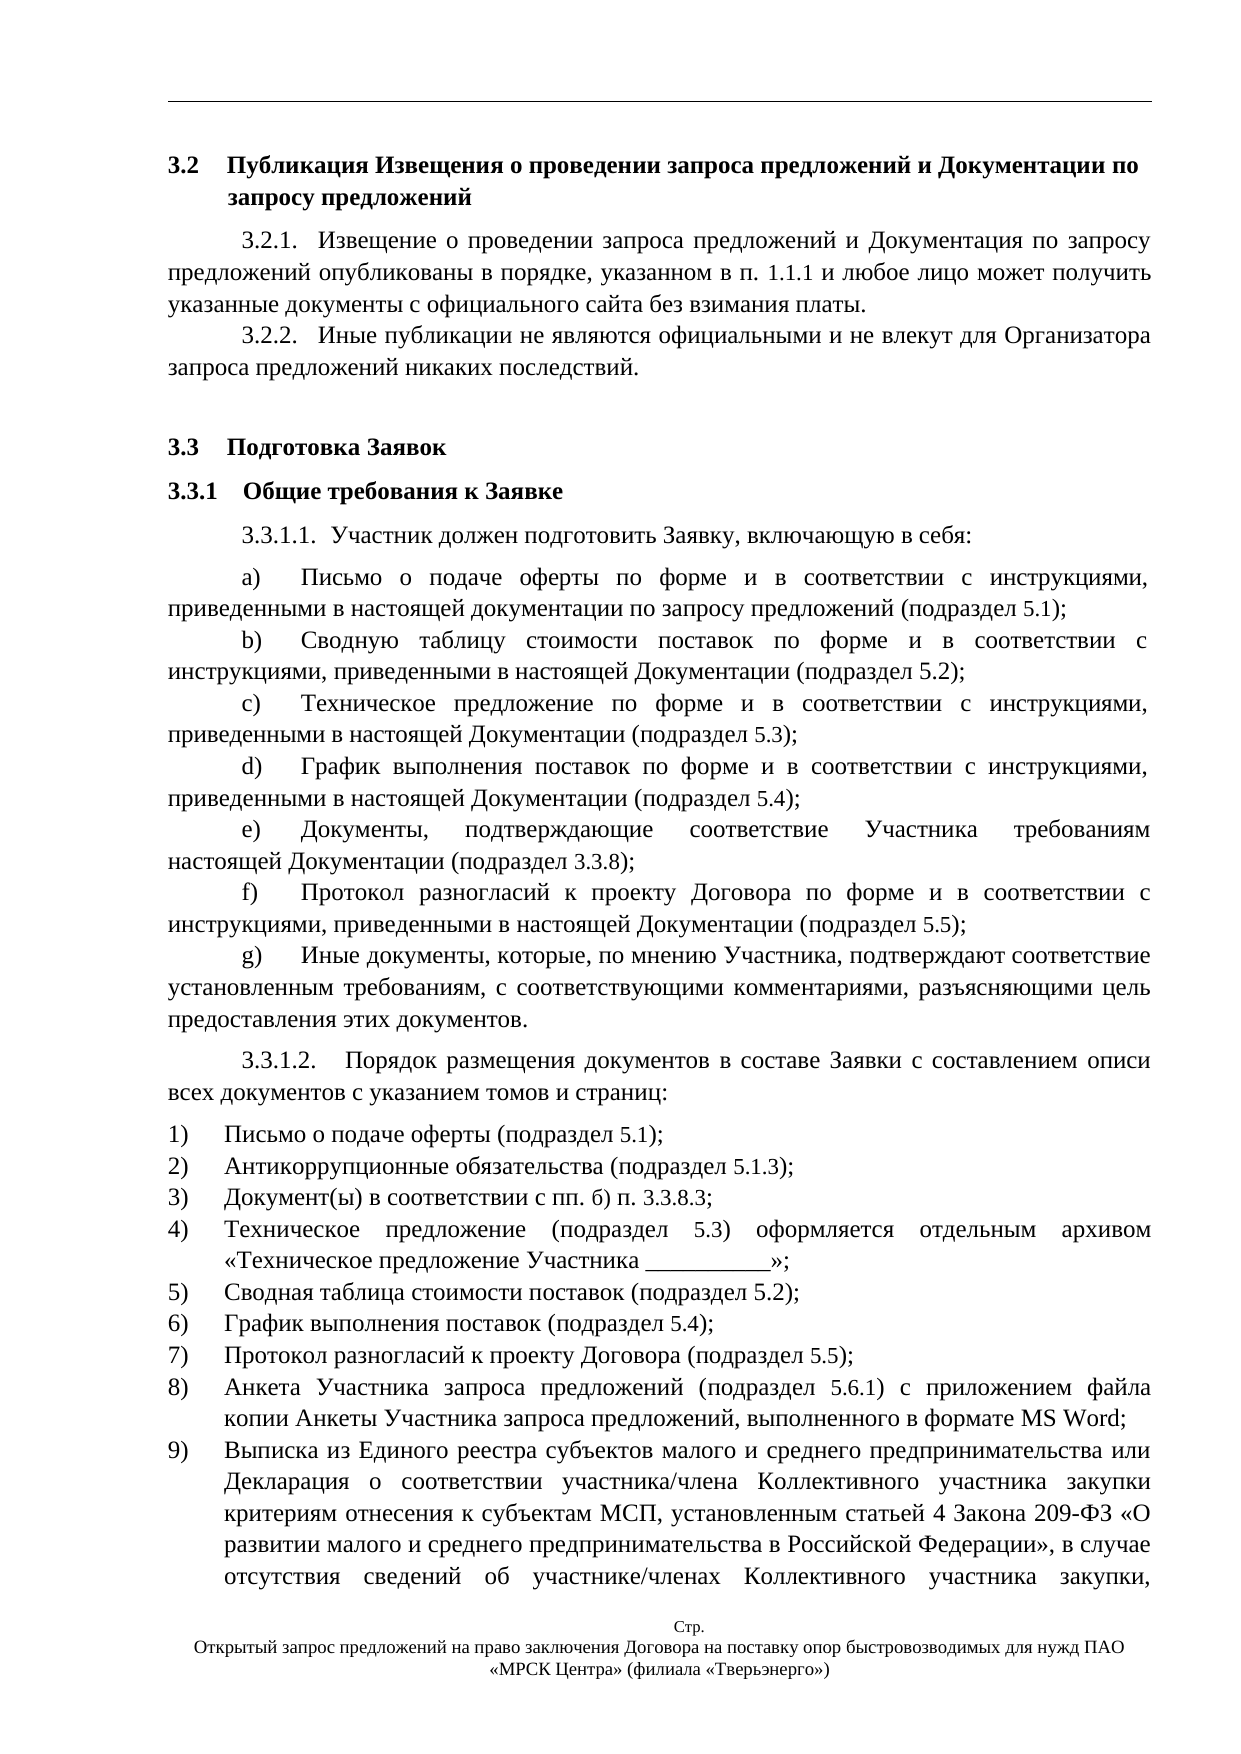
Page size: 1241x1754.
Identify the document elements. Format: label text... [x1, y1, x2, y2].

subtitle Публикация Извещения о проведении запроса предложений и Документации по запросу предложений [168, 150, 1152, 210]
list Техническое предложение (подраздел 5.3) оформляется отдельным архивом «Техническое предложение Участника __________»; [168, 1214, 1152, 1274]
list Порядок размещения документов в составе Заявки с составлением описи всех документов с указанием томов и страниц: [168, 1046, 1152, 1106]
list График выполнения поставок (подраздел 5.4); [168, 1308, 1152, 1337]
list Документы, подтверждающие соответствие Участника требованиям настоящей Документации (подраздел 3.3.8); [168, 814, 1151, 874]
list Иные документы, которые, по мнению Участника, подтверждают соответствие установленным требованиям, с соответствующими комментариями, разъясняющими цель предоставления этих документов. [168, 941, 1152, 1032]
list Письмо о подаче оферты по форме и в соответствии с инструкциями, приведенными в настоящей документации по запросу предложений (подраздел 5.1); [168, 562, 1148, 622]
list Сводная таблица стоимости поставок (подраздел 5.2); [168, 1277, 1152, 1306]
list Антикоррупционные обязательства (подраздел 5.1.3); [168, 1151, 1152, 1179]
list Сводную таблицу стоимости поставок по форме и в соответствии с инструкциями, приведенными в настоящей Документации (подраздел 5.2); [168, 625, 1148, 685]
subtitle Общие требования к Заявке [168, 476, 1152, 504]
list Участник должен подготовить Заявку, включающую в себя: [168, 520, 1152, 548]
list Иные публикации не являются официальными и не влекут для Организатора запроса предложений никаких последствий. [168, 320, 1152, 381]
list Протокол разногласий к проекту Договора по форме и в соответствии с инструкциями, приведенными в настоящей Документации (подраздел 5.5); [168, 877, 1151, 938]
subtitle Подготовка Заявок [168, 432, 1152, 460]
list Письмо о подаче оферты (подраздел 5.1); [168, 1119, 1152, 1148]
list Извещение о проведении запроса предложений и Документация по запросу предложений опубликованы в порядке, указанном в п. 1.1.1 и любое лицо может получить указанные документы с официального сайта без взимания платы. [168, 226, 1152, 317]
list График выполнения поставок по форме и в соответствии с инструкциями, приведенными в настоящей Документации (подраздел 5.4); [168, 751, 1149, 811]
list Техническое предложение по форме и в соответствии с инструкциями, приведенными в настоящей Документации (подраздел 5.3); [168, 688, 1148, 748]
list Анкета Участника запроса предложений (подраздел 5.6.1) с приложением файла копии Анкеты Участника запроса предложений, выполненного в формате MS Word; [168, 1372, 1152, 1432]
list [168, 1435, 1152, 1590]
list Протокол разногласий к проекту Договора (подраздел 5.5); [168, 1340, 1152, 1369]
list Документ(ы) в соответствии с пп. б) п. 3.3.8.3; [168, 1182, 1152, 1211]
